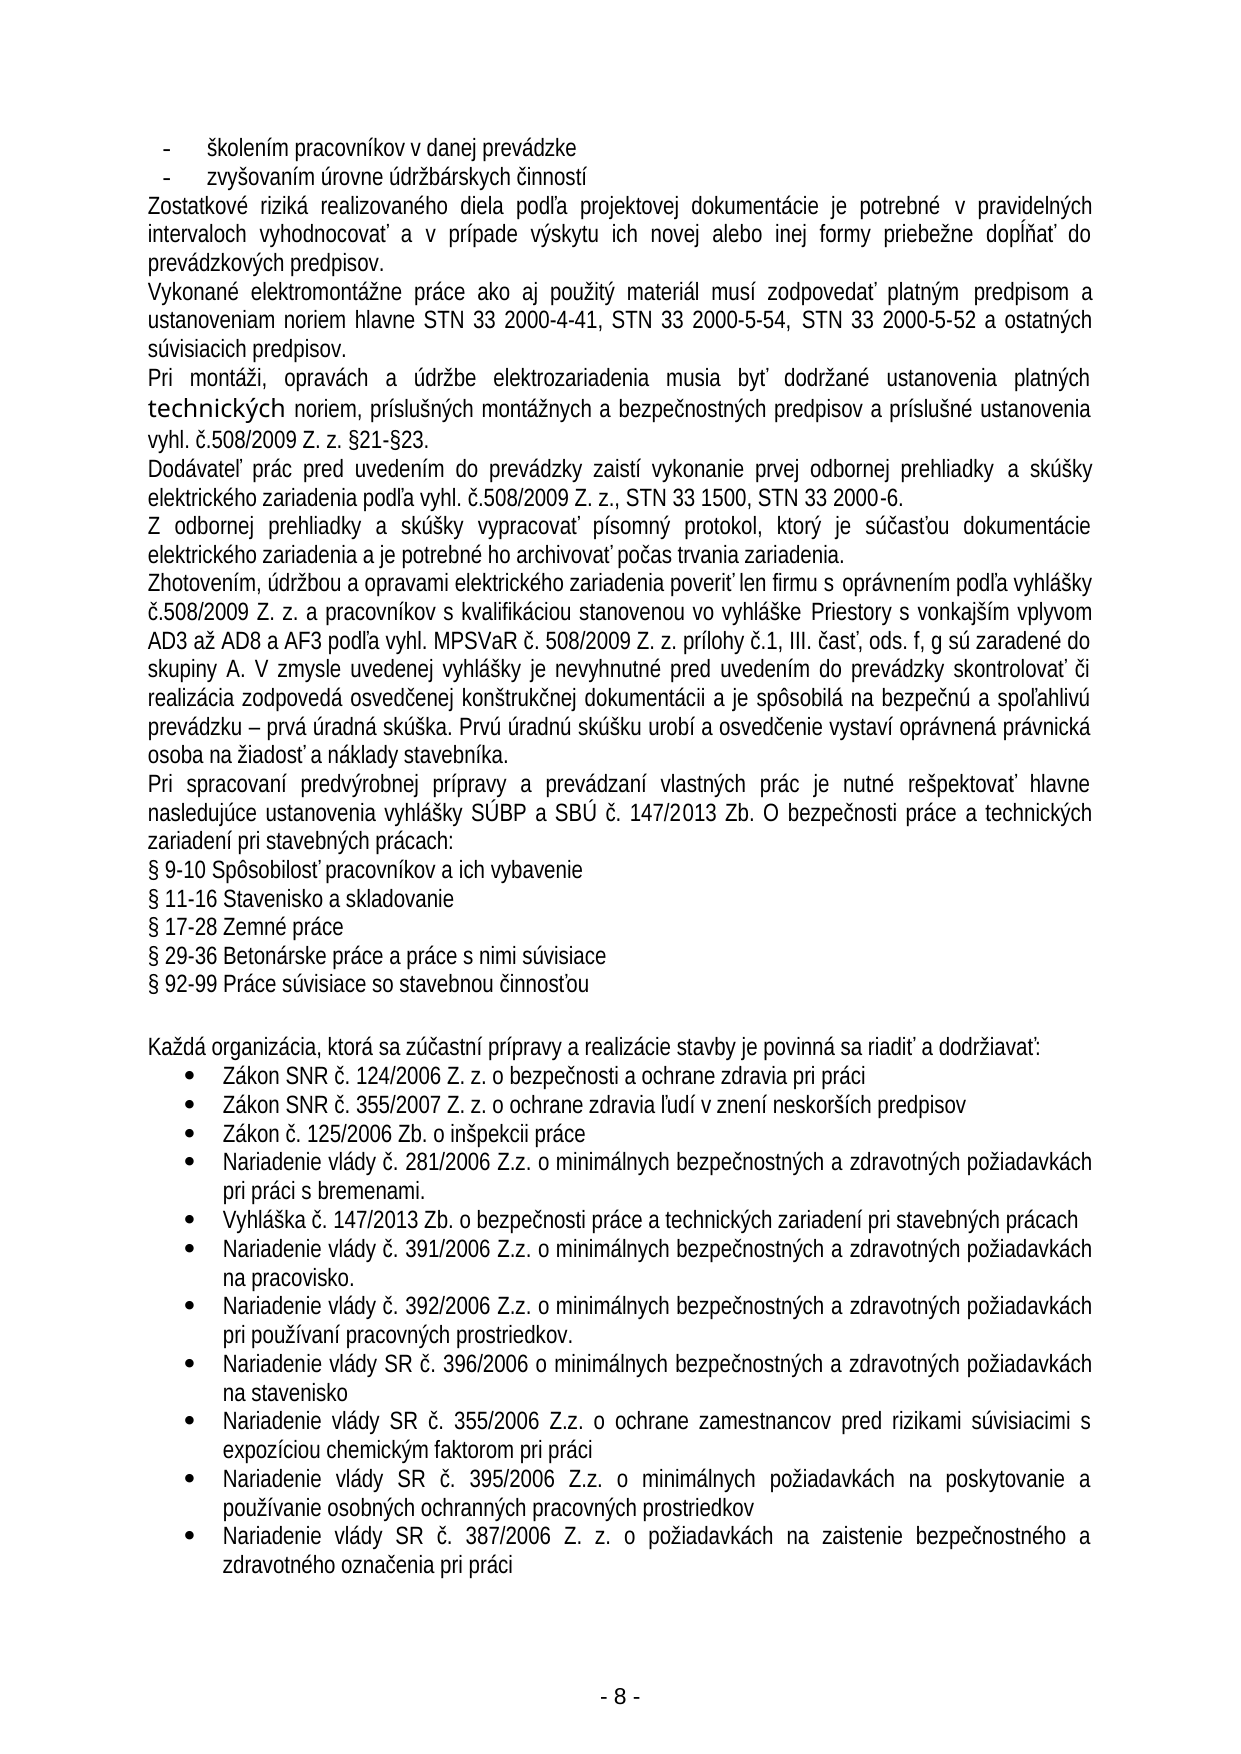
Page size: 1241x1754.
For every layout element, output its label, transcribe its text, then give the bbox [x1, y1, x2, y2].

text Každá organizácia, ktorá sa zúčastní prípravy a realizácie stavby je povinná sa riadiť a dodržiavať: [148, 1032, 1092, 1061]
list Zákon SNR č. 355/2007 Z. z. o ochrane zdravia ľudí v znení neskorších predpisov [185, 1090, 1092, 1118]
text Z odbornej prehliadky a skúšky vypracovať písomný protokol, ktorý je súčasťou dokumentácie elektrického zariadenia a je potrebné ho archivovať počas trvania zariadenia. [148, 511, 1092, 568]
text § 9-10 Spôsobilosť pracovníkov a ich vybavenie [148, 855, 1092, 883]
list Zákon SNR č. 124/2006 Z. z. o bezpečnosti a ochrane zdravia pri práci [185, 1061, 1092, 1090]
text § 11-16 Stavenisko a skladovanie [148, 883, 1092, 912]
text Zostatkové riziká realizovaného diela podľa projektovej dokumentácie je potrebné v pravidelných intervaloch vyhodnocovať a v prípade výskytu ich novej alebo inej formy priebežne dopĺňať do prevádzkových predpisov. [148, 191, 1092, 277]
list Nariadenie vlády SR č. 396/2006 o minimálnych bezpečnostných a zdravotných požiadavkách na stavenisko [185, 1349, 1092, 1406]
text Vykonané elektromontážne práce ako aj použitý materiál musí zodpovedať platným predpisom a ustanoveniam noriem hlavne STN 33 2000-4-41, STN 33 2000-5-54, STN 33 2000-5-52 a ostatných súvisiacich predpisov. [148, 277, 1092, 362]
list školením pracovníkov v danej prevádzke [162, 133, 1092, 162]
text § 29-36 Betonárske práce a práce s nimi súvisiace [148, 941, 1092, 969]
list Nariadenie vlády SR č. 387/2006 Z. z. o požiadavkách na zaistenie bezpečnostného a zdravotného označenia pri práci [185, 1521, 1092, 1579]
list Nariadenie vlády č. 391/2006 Z.z. o minimálnych bezpečnostných a zdravotných požiadavkách na pracovisko. [185, 1234, 1092, 1291]
text § 17-28 Zemné práce [148, 912, 1092, 941]
text Dodávateľ prác pred uvedením do prevádzky zaistí vykonanie prvej odbornej prehliadky a skúšky elektrického zariadenia podľa vyhl. č.508/2009 Z. z., STN 33 1500, STN 33 2000-6. [148, 454, 1092, 511]
list Nariadenie vlády SR č. 355/2006 Z.z. o ochrane zamestnancov pred rizikami súvisiacimi s expozíciou chemickým faktorom pri práci [185, 1406, 1092, 1464]
text § 92-99 Práce súvisiace so stavebnou činnosťou [148, 969, 1092, 998]
list Vyhláška č. 147/2013 Zb. o bezpečnosti práce a technických zariadení pri stavebných prácach [185, 1205, 1092, 1234]
text Zhotovením, údržbou a opravami elektrického zariadenia poveriť len firmu s oprávnením podľa vyhlášky č.508/2009 Z. z. a pracovníkov s kvalifikáciou stanovenou vo vyhláške Priestory s vonkajším vplyvom AD3 až AD8 a AF3 podľa vyhl. MPSVaR č. 508/2009 Z. z. prílohy č.1, III. časť, ods. f, g sú zaradené do skupiny A. V zmysle uvedenej vyhlášky je nevyhnutné pred uvedením do prevádzky skontrolovať či realizácia zodpovedá osvedčenej konštrukčnej dokumentácii a je spôsobilá na bezpečnú a spoľahlivú prevádzku – prvá úradná skúška. Prvú úradnú skúšku urobí a osvedčenie vystaví oprávnená právnická osoba na žiadosť a náklady stavebníka. [148, 568, 1092, 769]
text Pri montáži, opravách a údržbe elektrozariadenia musia byť dodržané ustanovenia platných technických noriem, príslušných montážnych a bezpečnostných predpisov a príslušné ustanovenia vyhl. č.508/2009 Z. z. §21-§23. [148, 362, 1092, 454]
list zvyšovaním úrovne údržbárskych činností [162, 162, 1092, 191]
list Nariadenie vlády SR č. 395/2006 Z.z. o minimálnych požiadavkách na poskytovanie a používanie osobných ochranných pracovných prostriedkov [185, 1464, 1092, 1521]
list Nariadenie vlády č. 392/2006 Z.z. o minimálnych bezpečnostných a zdravotných požiadavkách pri používaní pracovných prostriedkov. [185, 1291, 1092, 1349]
list Nariadenie vlády č. 281/2006 Z.z. o minimálnych bezpečnostných a zdravotných požiadavkách pri práci s bremenami. [185, 1147, 1092, 1205]
list Zákon č. 125/2006 Zb. o inšpekcii práce [185, 1118, 1092, 1147]
text Pri spracovaní predvýrobnej prípravy a prevádzaní vlastných prác je nutné rešpektovať hlavne nasledujúce ustanovenia vyhlášky SÚBP a SBÚ č. 147/2013 Zb. O bezpečnosti práce a technických zariadení pri stavebných prácach: [148, 769, 1092, 855]
